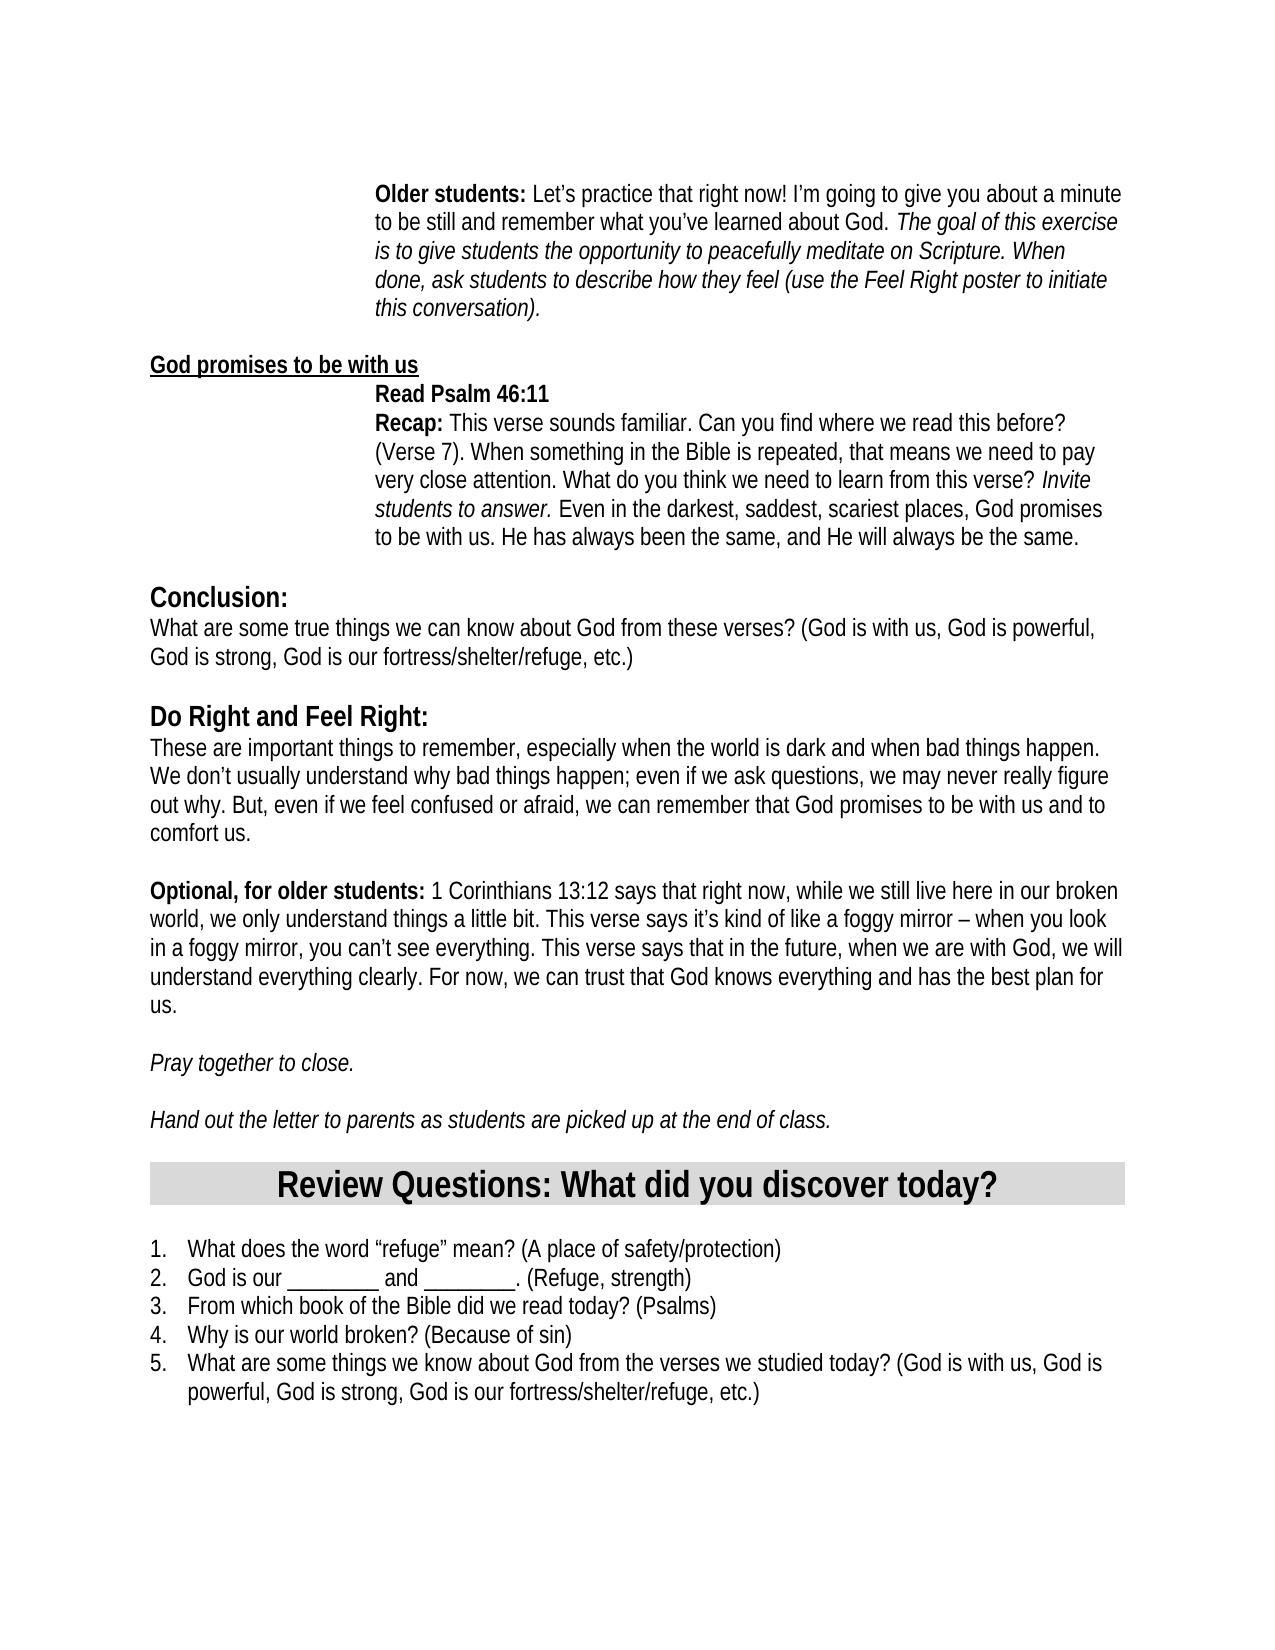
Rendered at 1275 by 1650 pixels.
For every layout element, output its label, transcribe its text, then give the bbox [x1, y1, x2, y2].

text Pray together to close. [150, 1048, 1125, 1076]
text Hand out the letter to parents as students are picked up at the end of class. [150, 1105, 1125, 1133]
text Older students: Let’s practice that right now! I’m going to give you about a minute to be still and remember what you’ve learned about God. The goal of this exercise is to give students the opportunity to peacefully meditate on Scripture. When done, ask students to describe how they feel (use the Feel Right poster to initiate this conversation). [375, 179, 1125, 322]
text Read Psalm 46:11 [375, 379, 1125, 408]
text What are some true things we can know about God from these verses? (God is with us, God is powerful, God is strong, God is our fortress/shelter/refuge, etc.) [150, 613, 1125, 670]
list Why is our world broken? (Because of sin) [150, 1320, 1125, 1348]
text These are important things to remember, especially when the world is dark and when bad things happen. We don’t usually understand why bad things happen; even if we ask questions, we may never really figure out why. But, even if we feel confused or afraid, we can remember that God promises to be with us and to comfort us. [150, 732, 1125, 847]
text Review Questions: What did you discover today? [150, 1162, 1125, 1205]
text God promises to be with us [150, 351, 1125, 379]
text Optional, for older students: 1 Corinthians 13:12 says that right now, while we still live here in our broken world, we only understand things a little bit. This verse says it’s kind of like a foggy mirror – when you look in a foggy mirror, you can’t see everything. This verse says that in the future, when we are with God, we will understand everything clearly. For now, we can trust that God knows everything and has the best plan for us. [150, 876, 1125, 1019]
list What are some things we know about God from the verses we studied today? (God is with us, God is powerful, God is strong, God is our fortress/shelter/refuge, etc.) [150, 1348, 1125, 1406]
text Conclusion: [150, 580, 1125, 613]
list From which book of the Bible did we read today? (Psalms) [150, 1291, 1125, 1320]
text Recap: This verse sounds familiar. Can you find where we read this before? (Verse 7). When something in the Bible is repeated, that means we need to pay very close attention. What do you think we need to learn from this verse? Invite students to answer. Even in the darkest, saddest, scariest places, God promises to be with us. He has always been the same, and He will always be the same. [375, 408, 1125, 551]
list What does the word “refuge” mean? (A place of safety/protection) [150, 1234, 1125, 1262]
text Do Right and Feel Right: [150, 699, 1125, 732]
list God is our ________ and ________. (Refuge, strength) [150, 1262, 1125, 1291]
